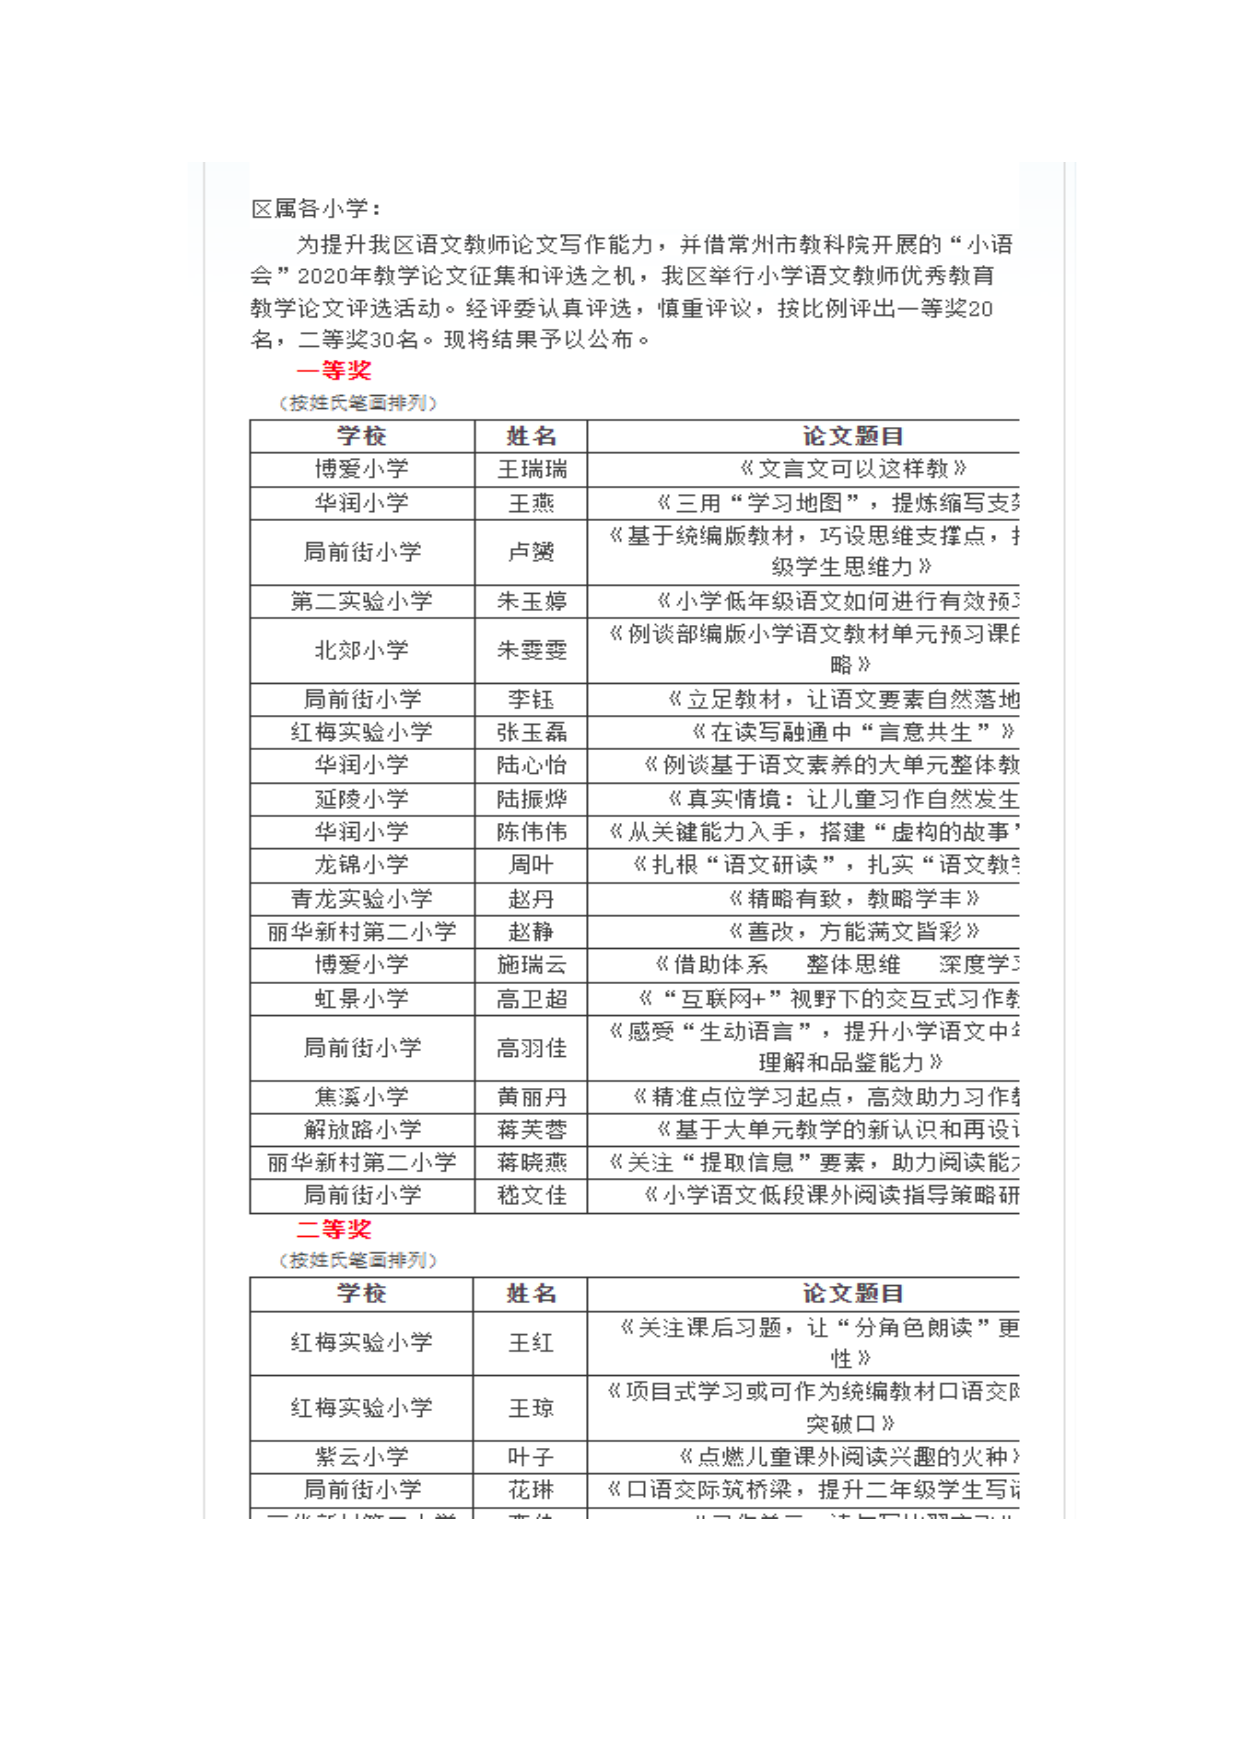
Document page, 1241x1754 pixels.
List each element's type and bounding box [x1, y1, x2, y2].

picture [187, 162, 1077, 1519]
